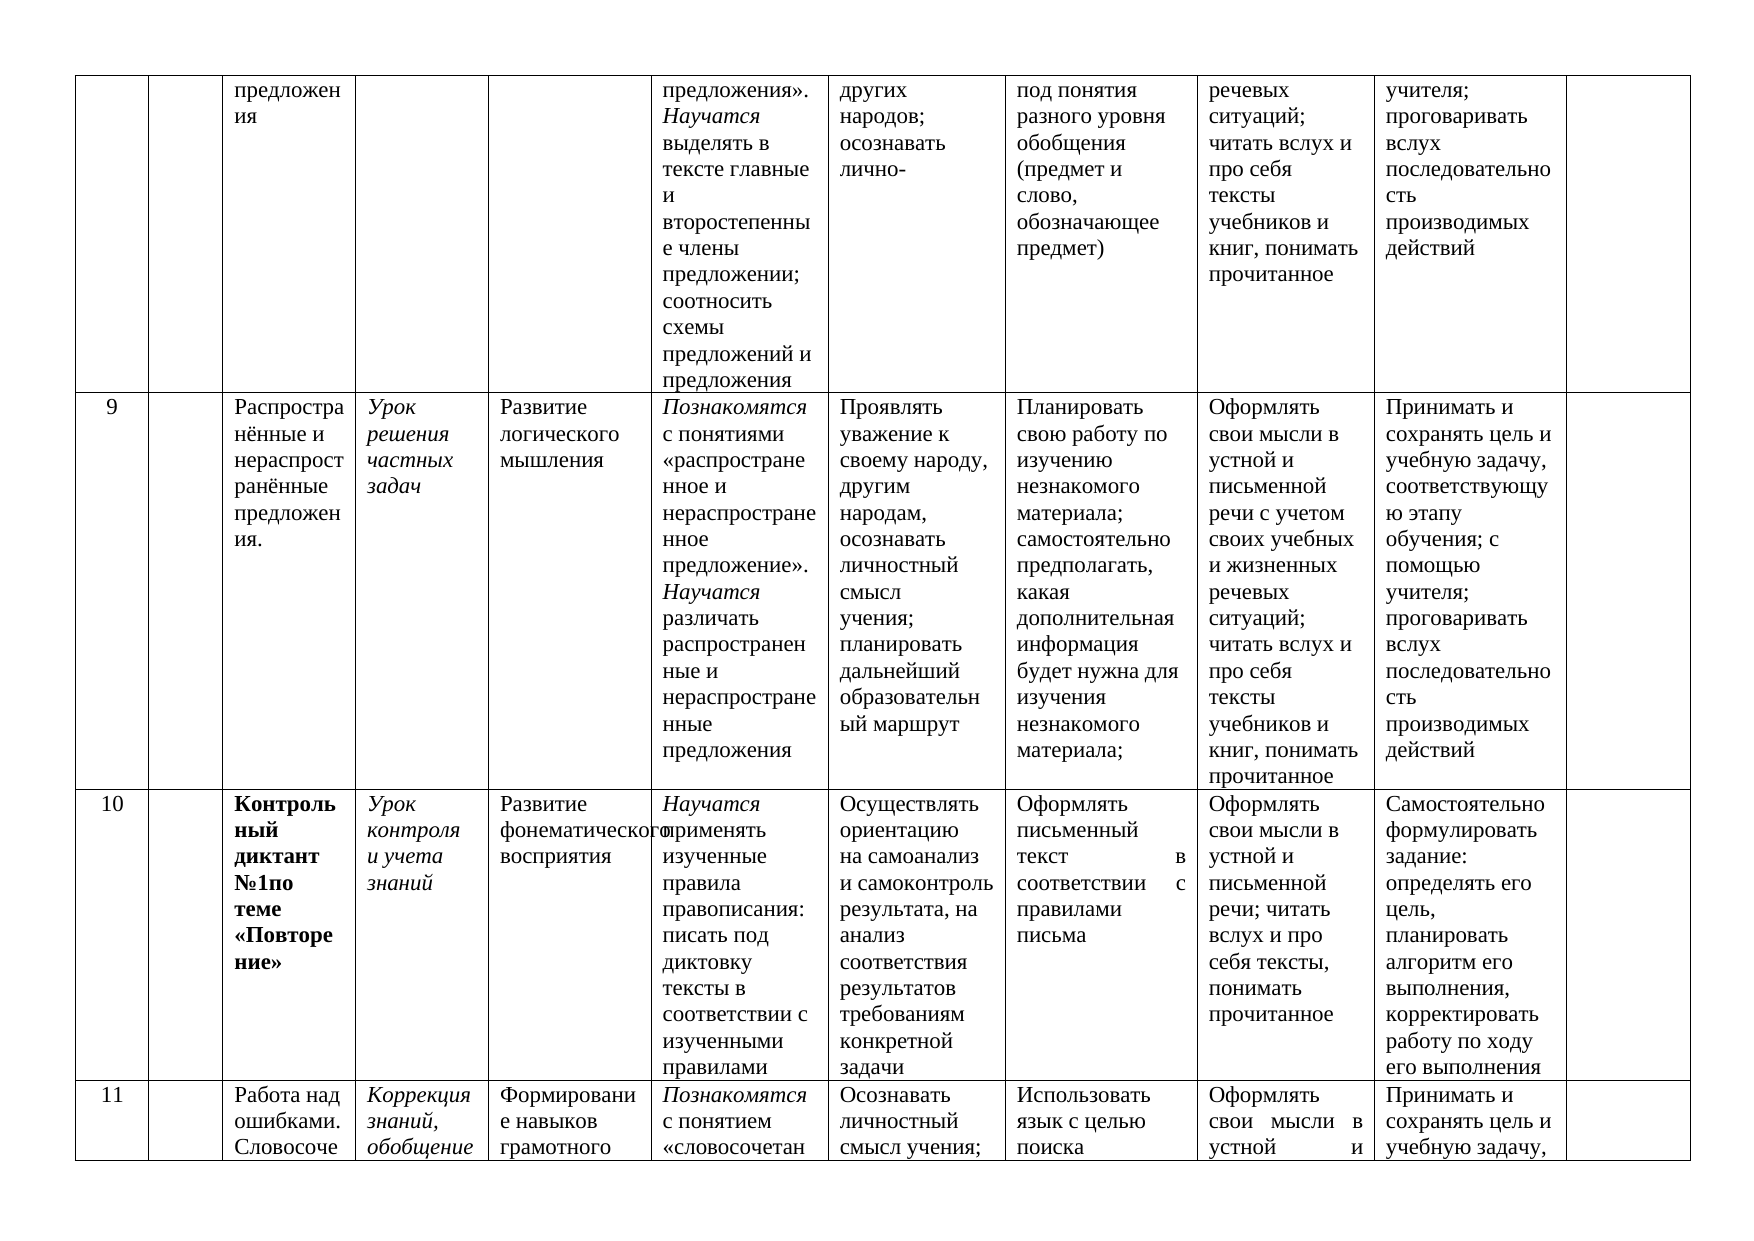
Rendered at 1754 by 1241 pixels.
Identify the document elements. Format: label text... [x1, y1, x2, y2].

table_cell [489, 1081, 651, 1160]
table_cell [1375, 76, 1566, 392]
table_cell Распространённые и нераспространённые предложения. [223, 393, 355, 789]
table_cell Урок контроля и учета знаний [356, 790, 488, 1079]
table_cell 9 [76, 393, 148, 789]
table_cell 11 [76, 1081, 148, 1160]
table_cell Познакомятся с понятиями «распространенное и нераспространенное предложение». Научатся различать распространенные и нераспространенные предложения [652, 393, 828, 789]
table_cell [829, 76, 1005, 392]
table_cell [1567, 393, 1690, 789]
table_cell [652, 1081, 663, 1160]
table_cell [1567, 76, 1690, 392]
table_cell [149, 393, 222, 789]
table_cell [149, 790, 222, 1079]
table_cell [356, 76, 488, 392]
table_cell Развитие логического мышления [489, 393, 651, 789]
table_cell Контрольный диктант №1по теме «Повторение» [223, 790, 355, 1079]
table_cell Оформлять свои мысли в устной и письменной речи; читать вслух и про себя тексты, понимать прочитанное [1198, 790, 1374, 1079]
table_cell 8 [76, 76, 148, 392]
table_cell [149, 76, 222, 392]
table_cell [1567, 1081, 1690, 1160]
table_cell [1375, 1081, 1566, 1160]
table_cell Осуществлять ориентацию на самоанализ и самоконтроль результата, на анализ соответствия результатов требованиям конкретной задачи [829, 790, 1005, 1079]
table_cell Оформлять письменный текст в соответствии с правилами письма [1006, 790, 1197, 1079]
table_cell Самостоятельно формулировать задание: определять его цель, планировать алгоритм его выполнения, корректировать работу по ходу его выполнения [1375, 790, 1566, 1079]
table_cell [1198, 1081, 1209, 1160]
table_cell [356, 1081, 488, 1160]
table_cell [652, 76, 828, 392]
table_cell Научатся применять изученные правила правописания: писать под диктовку тексты в соответствии с изученными правилами [652, 790, 828, 1079]
table_cell [1567, 790, 1690, 1079]
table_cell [223, 76, 355, 392]
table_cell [223, 1081, 355, 1160]
table_cell 10 [76, 790, 148, 1079]
table_cell Проявлять уважение к своему народу, другим народам, осознавать личностный смысл учения; планировать дальнейший образовательный маршрут [829, 393, 1005, 789]
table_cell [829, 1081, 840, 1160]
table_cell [489, 76, 651, 392]
table_cell Планировать свою работу по изучению незнакомого материала; самостоятельно предполагать, какая дополнительная информация будет нужна для изучения незнакомого материала; [1006, 393, 1197, 789]
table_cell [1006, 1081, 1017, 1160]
table_cell Развитие фонематического восприятия [489, 790, 651, 1079]
table_cell Урок решения частных задач [356, 393, 488, 789]
table_cell [149, 1081, 222, 1160]
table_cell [1006, 76, 1197, 392]
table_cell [1198, 76, 1374, 392]
